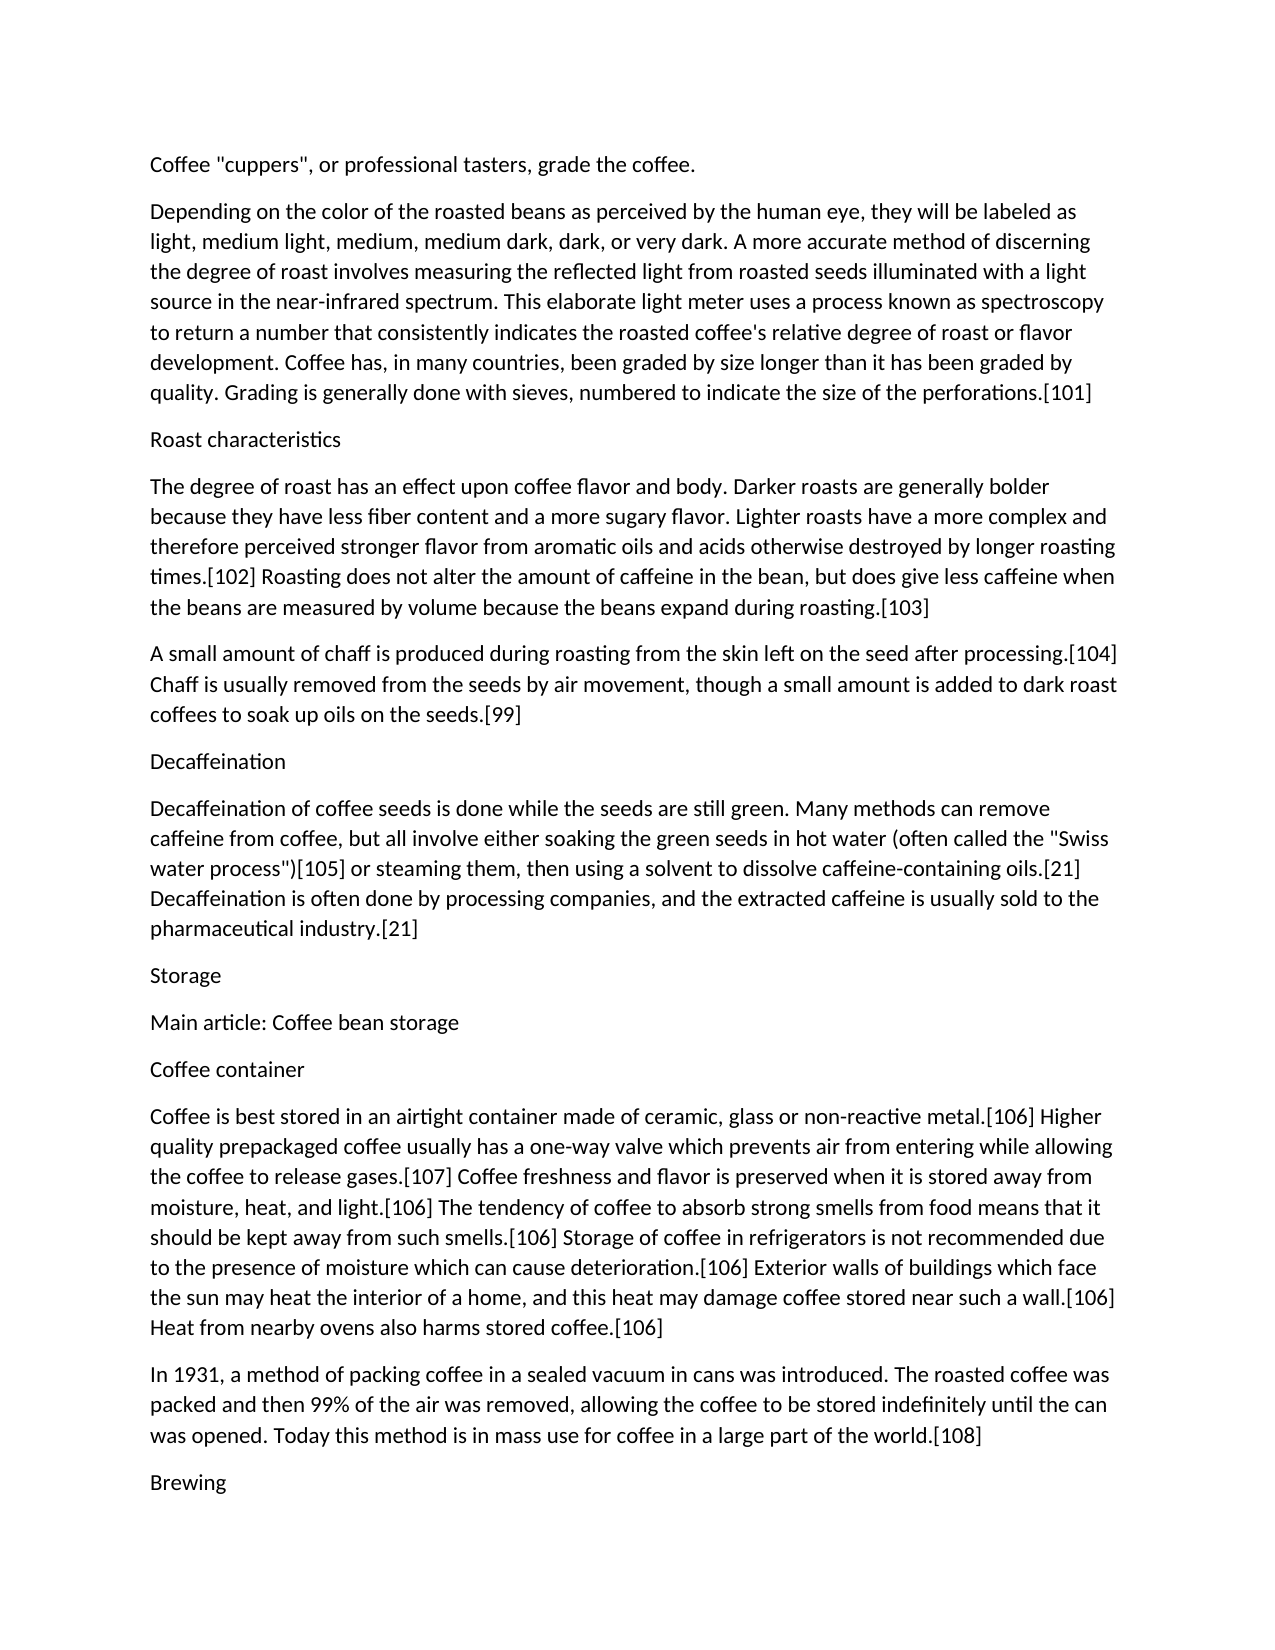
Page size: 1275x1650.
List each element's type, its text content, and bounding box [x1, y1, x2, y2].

text Coffee container [150, 1055, 1125, 1083]
text The degree of roast has an effect upon coffee flavor and body. Darker roasts are generally bolder because they have less fiber content and a more sugary flavor. Lighter roasts have a more complex and therefore perceived stronger flavor from aromatic oils and acids otherwise destroyed by longer roasting times.[102] Roasting does not alter the amount of caffeine in the bean, but does give less caffeine when the beans are measured by volume because the beans expand during roasting.[103] [150, 472, 1125, 621]
text Decaffeination [150, 747, 1125, 775]
text Decaffeination of coffee seeds is done while the seeds are still green. Many methods can remove caffeine from coffee, but all involve either soaking the green seeds in hot water (often called the "Swiss water process")[105] or steaming them, then using a solvent to dissolve caffeine-containing oils.[21] Decaffeination is often done by processing companies, and the extracted caffeine is usually sold to the pharmaceutical industry.[21] [150, 794, 1125, 943]
text In 1931, a method of packing coffee in a sealed vacuum in cans was introduced. The roasted coffee was packed and then 99% of the air was removed, allowing the coffee to be stored indefinitely until the can was opened. Today this method is in mass use for coffee in a large part of the world.[108] [150, 1360, 1125, 1449]
text A small amount of chaff is produced during roasting from the skin left on the seed after processing.[104] Chaff is usually removed from the seeds by air movement, though a small amount is added to dark roast coffees to soak up oils on the seeds.[99] [150, 639, 1125, 728]
text Coffee "cuppers", or professional tasters, grade the coffee. [150, 150, 1125, 178]
text Coffee is best stored in an airtight container made of ceramic, glass or non-reactive metal.[106] Higher quality prepackaged coffee usually has a one-way valve which prevents air from entering while allowing the coffee to release gases.[107] Coffee freshness and flavor is preserved when it is stored away from moisture, heat, and light.[106] The tendency of coffee to absorb strong smells from food means that it should be kept away from such smells.[106] Storage of coffee in refrigerators is not recommended due to the presence of moisture which can cause deterioration.[106] Exterior walls of buildings which face the sun may heat the interior of a home, and this heat may damage coffee stored near such a wall.[106] Heat from nearby ovens also harms stored coffee.[106] [150, 1102, 1125, 1342]
text Brewing [150, 1468, 1125, 1496]
text Main article: Coffee bean storage [150, 1008, 1125, 1036]
text Storage [150, 961, 1125, 989]
text Depending on the color of the roasted beans as perceived by the human eye, they will be labeled as light, medium light, medium, medium dark, dark, or very dark. A more accurate method of discerning the degree of roast involves measuring the reflected light from roasted seeds illuminated with a light source in the near-infrared spectrum. This elaborate light meter uses a process known as spectroscopy to return a number that consistently indicates the roasted coffee's relative degree of roast or flavor development. Coffee has, in many countries, been graded by size longer than it has been graded by quality. Grading is generally done with sieves, numbered to indicate the size of the perforations.[101] [150, 197, 1125, 406]
text Roast characteristics [150, 425, 1125, 453]
